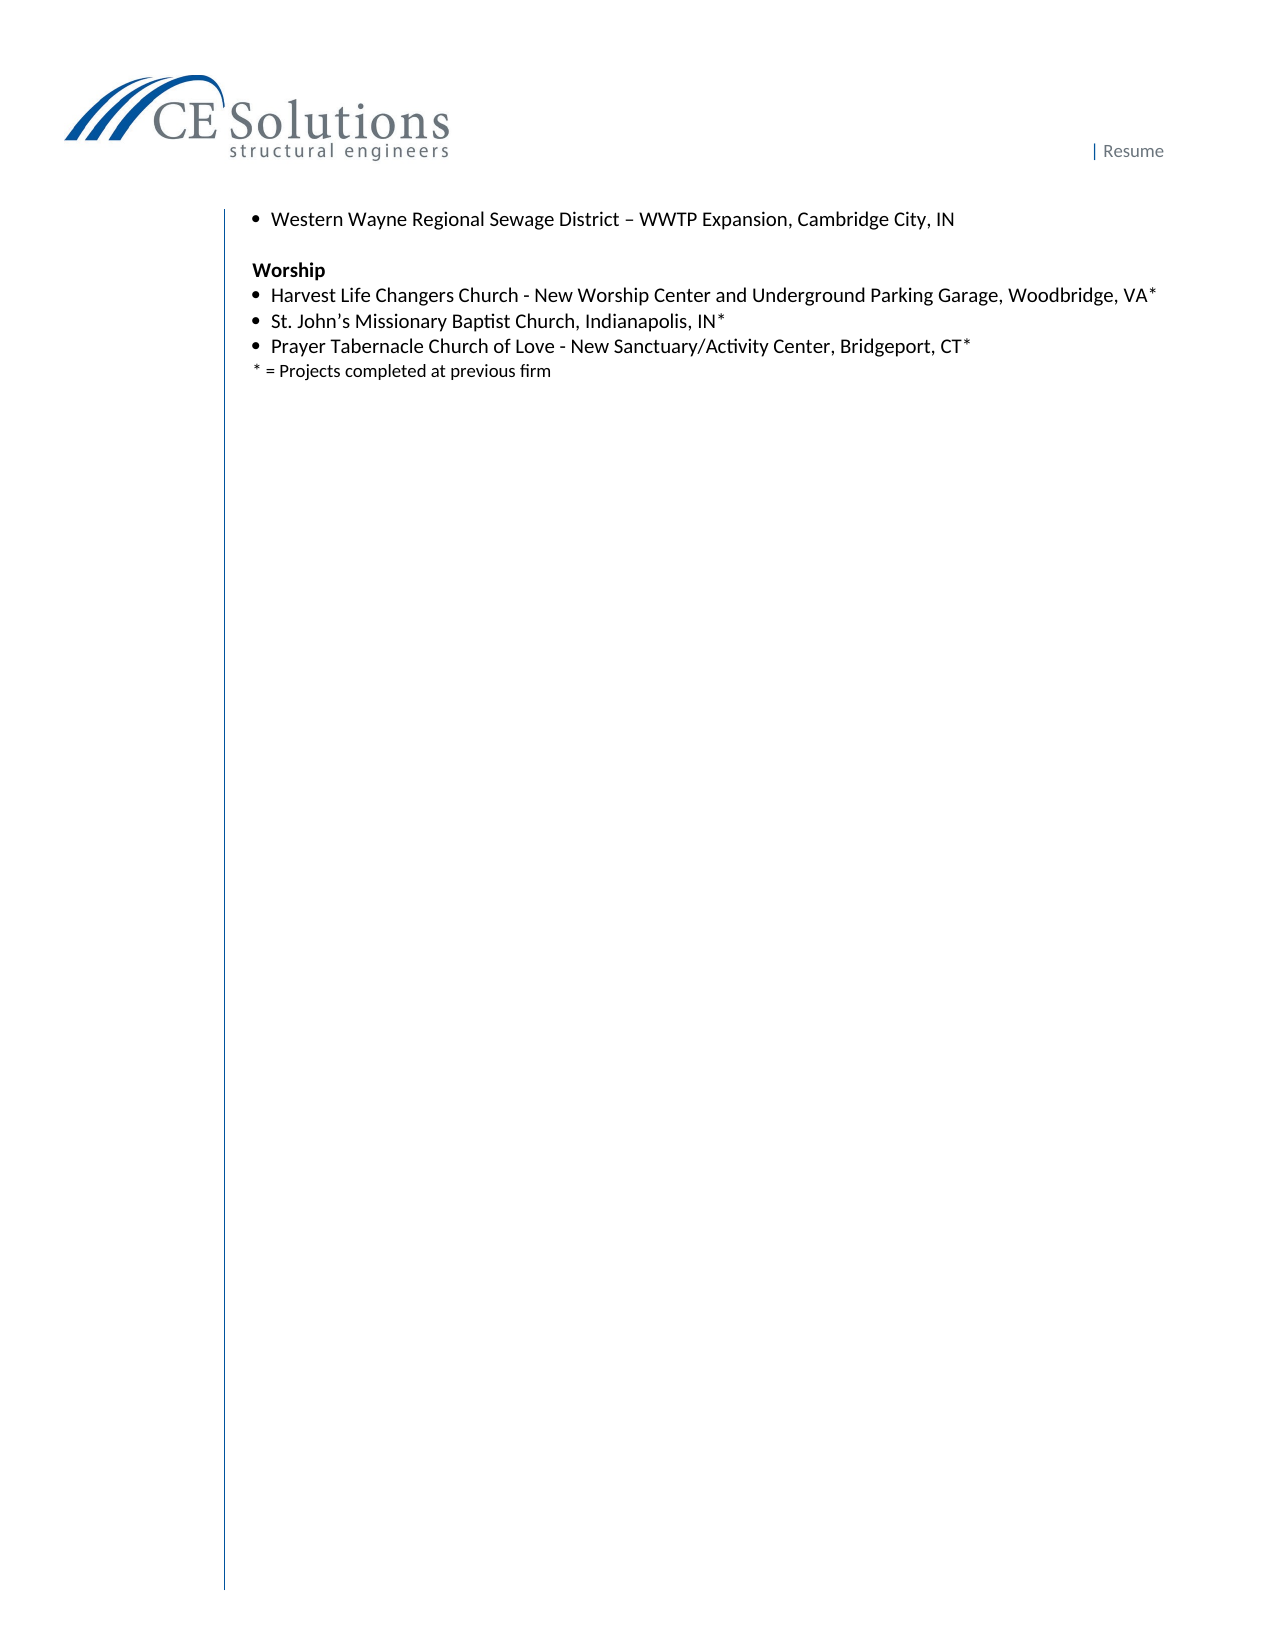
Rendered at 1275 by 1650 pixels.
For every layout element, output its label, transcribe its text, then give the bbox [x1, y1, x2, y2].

text Worship [252, 257, 1171, 282]
list Prayer Tabernacle Church of Love - New Sanctuary/Activity Center, Bridgeport, CT* [252, 333, 1171, 359]
list Harvest Life Changers Church - New Worship Center and Underground Parking Garage, Woodbridge, VA* [252, 282, 1171, 308]
picture [64, 75, 452, 180]
list Western Wayne Regional Sewage District – WWTP Expansion, Cambridge City, IN [252, 206, 1171, 232]
list St. John’s Missionary Baptist Church, Indianapolis, IN* [252, 308, 1171, 333]
text * = Projects completed at previous firm [177, 359, 1171, 382]
